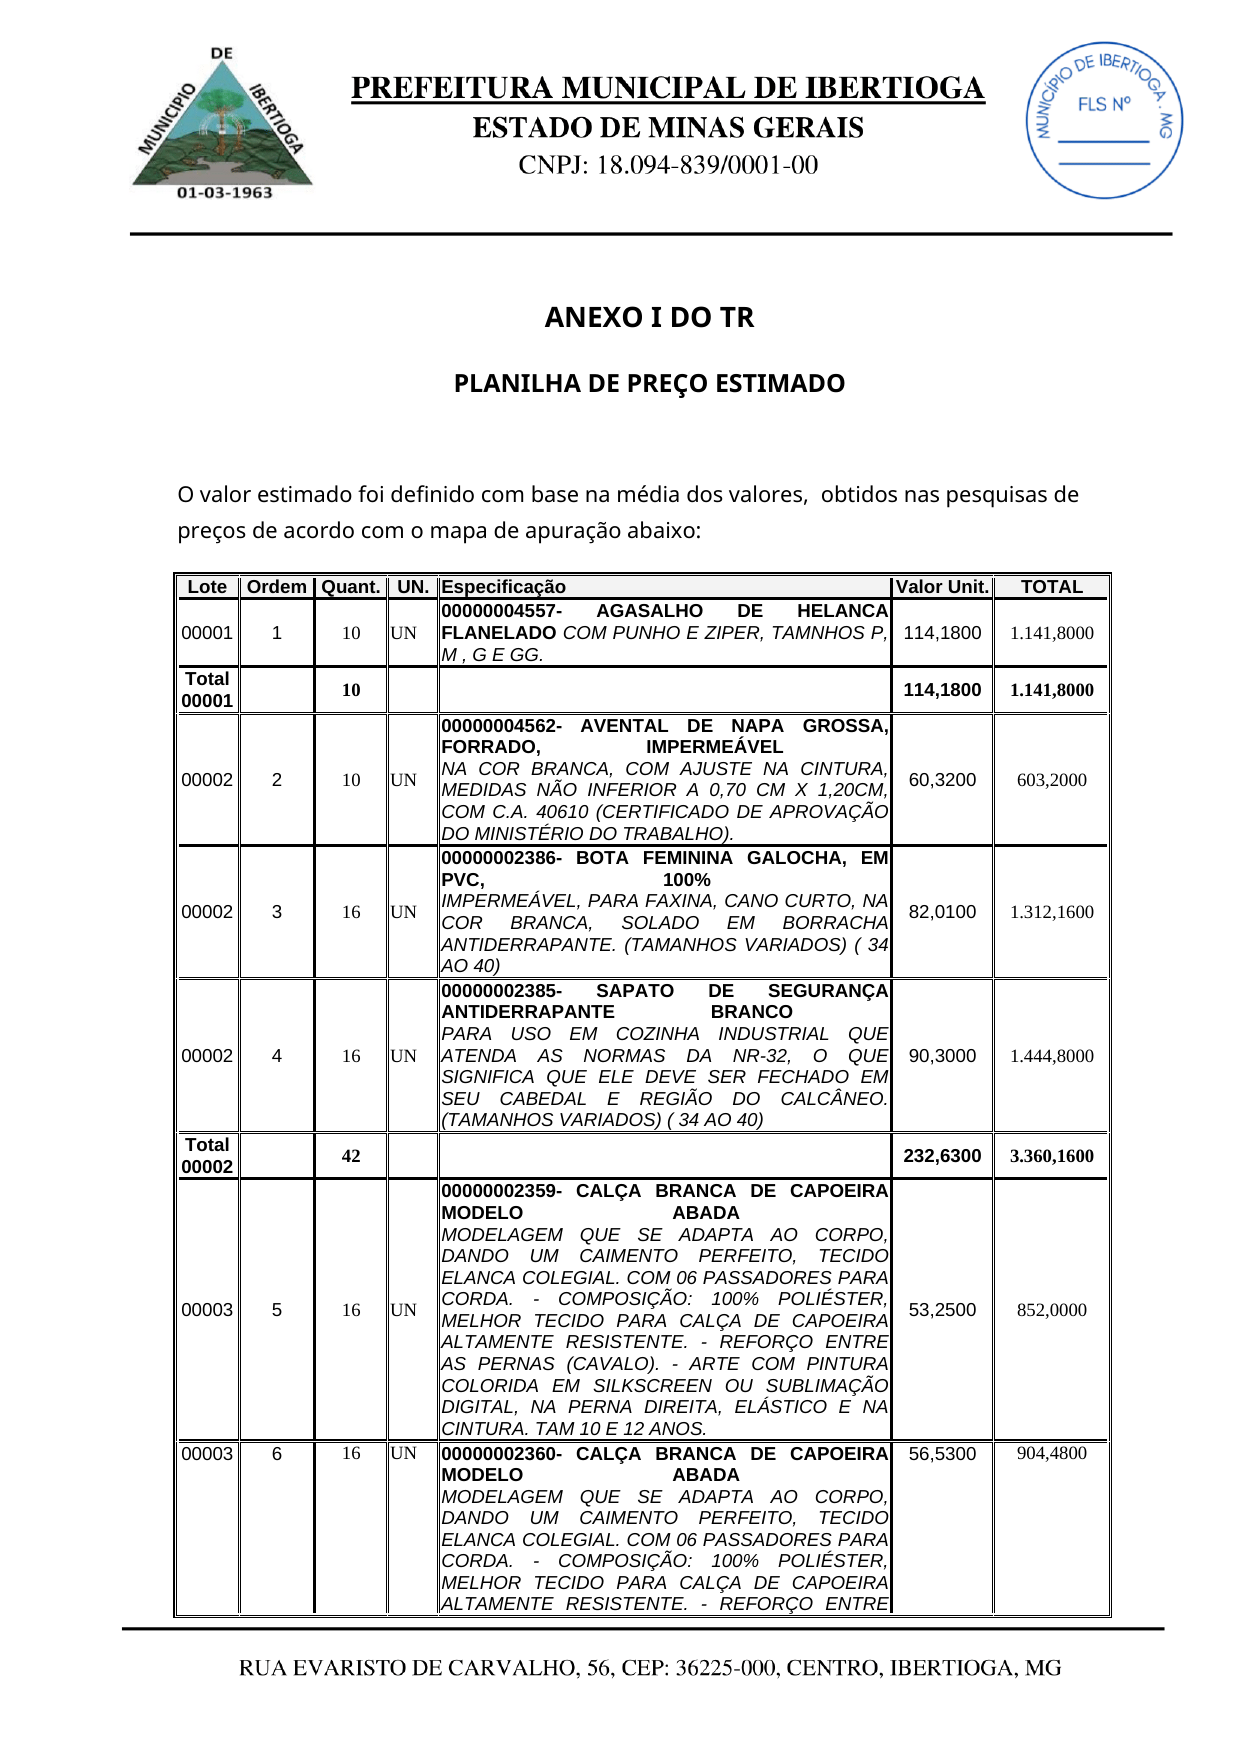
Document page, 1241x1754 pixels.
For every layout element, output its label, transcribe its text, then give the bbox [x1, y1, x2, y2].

table_cell 00002 [177, 711, 238, 844]
table_cell 16 [316, 980, 386, 1131]
table_cell 16 [314, 1443, 388, 1615]
table_cell [389, 668, 437, 711]
table_cell 1.444,8000 [994, 977, 1110, 1131]
table_header Especificação [439, 576, 891, 597]
table_cell 2 [241, 715, 313, 844]
table_cell 1.312,1600 [995, 844, 1109, 977]
table_cell [241, 1134, 313, 1177]
table_cell 3 [241, 847, 313, 977]
table_cell UN [389, 715, 437, 844]
table_cell 00002 [175, 977, 239, 1131]
text PLANILHA DE PREÇO ESTIMADO [177, 366, 1122, 400]
table_cell 82,0100 [893, 847, 992, 977]
table_cell Total 00001 [177, 665, 238, 711]
table_header Quant. [314, 576, 388, 597]
table_cell 114,1800 [893, 600, 992, 665]
table_cell 10 [316, 668, 386, 711]
table_cell 00000004557- AGASALHO DE HELANCA FLANELADO COM PUNHO E ZIPER, TAMNHOS P, M , G E GG. [440, 600, 890, 665]
table_header Ordem [240, 576, 314, 597]
table_cell 00003 [177, 1439, 239, 1615]
table_cell 1 [241, 600, 313, 665]
table_cell 00000004562- AVENTAL DE NAPA GROSSA, FORRADO, IMPERMEÁVEL NA COR BRANCA, COM AJUSTE NA CINTURA, MEDIDAS NÃO INFERIOR A 0,70 CM X 1,20CM, COM C.A. 40610 (CERTIFICADO DE APROVAÇÃO DO MINISTÉRIO DO TRABALHO). [440, 715, 890, 844]
table_cell 114,1800 [893, 668, 992, 711]
table_cell 60,3200 [893, 715, 992, 844]
table_cell UN [389, 600, 437, 665]
table_cell 10 [316, 600, 386, 665]
table_cell [440, 668, 890, 711]
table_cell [439, 1443, 891, 1615]
table_cell 852,0000 [995, 1177, 1109, 1439]
table_cell UN [388, 1443, 439, 1615]
table_cell 00001 [177, 597, 238, 665]
table_cell 42 [316, 1134, 386, 1177]
table_cell UN [389, 980, 437, 1131]
table_cell 00000002359- CALÇA BRANCA DE CAPOEIRA MODELO ABADA MODELAGEM QUE SE ADAPTA AO CORPO, DANDO UM CAIMENTO PERFEITO, TECIDO ELANCA COLEGIAL. COM 06 PASSADORES PARA CORDA. - COMPOSIÇÃO: 100% POLIÉSTER, MELHOR TECIDO PARA CALÇA DE CAPOEIRA ALTAMENTE RESISTENTE. - REFORÇO ENTRE AS PERNAS (CAVALO). - ARTE COM PINTURA COLORIDA EM SILKSCREEN OU SUBLIMAÇÃO DIGITAL, NA PERNA DIREITA, ELÁSTICO E NA CINTURA. TAM 10 E 12 ANOS. [440, 1180, 890, 1439]
text O valor estimado foi definido com base na média dos valores, obtidos nas pesquisas de preços de acordo com o mapa de apuração abaixo: [177, 479, 1122, 544]
table_cell 603,2000 [995, 711, 1109, 844]
table_cell 10 [316, 715, 386, 844]
table_cell UN [389, 847, 437, 977]
text ANEXO I DO TR [177, 298, 1122, 336]
table_cell [389, 1134, 437, 1177]
table_cell 00003 [177, 1177, 238, 1439]
table_cell 4 [241, 980, 313, 1131]
table_cell 3.360,1600 [994, 1131, 1110, 1177]
table_header TOTAL [994, 576, 1109, 597]
table_cell 232,6300 [893, 1134, 992, 1177]
table_cell Total 00002 [175, 1131, 239, 1177]
table_cell 00002 [177, 844, 238, 977]
table_cell 56,5300 [891, 1443, 993, 1615]
picture [0, 0, 1241, 1754]
table_header UN. [388, 576, 439, 597]
table_cell 16 [316, 1180, 386, 1439]
table_cell 904,4800 [994, 1439, 1109, 1615]
table_cell UN [389, 1180, 437, 1439]
table_cell [440, 1134, 890, 1177]
table_cell 16 [316, 847, 386, 977]
table_cell 1.141,8000 [995, 665, 1109, 711]
table_cell 00000002385- SAPATO DE SEGURANÇA ANTIDERRAPANTE BRANCO PARA USO EM COZINHA INDUSTRIAL QUE ATENDA AS NORMAS DA NR-32, O QUE SIGNIFICA QUE ELE DEVE SER FECHADO EM SEU CABEDAL E REGIÃO DO CALCÂNEO. (TAMANHOS VARIADOS) ( 34 AO 40) [440, 980, 890, 1131]
table_cell 5 [241, 1180, 313, 1439]
table_cell [241, 668, 313, 711]
table_header Valor Unit. [891, 576, 993, 597]
table_cell 00000002386- BOTA FEMININA GALOCHA, EM PVC, 100% IMPERMEÁVEL, PARA FAXINA, CANO CURTO, NA COR BRANCA, SOLADO EM BORRACHA ANTIDERRAPANTE. (TAMANHOS VARIADOS) ( 34 AO 40) [440, 847, 890, 977]
table_header Lote [177, 576, 239, 597]
table_cell 6 [240, 1443, 314, 1615]
table_cell 1.141,8000 [995, 597, 1109, 665]
table_cell 53,2500 [893, 1180, 992, 1439]
table_cell 90,3000 [893, 980, 992, 1131]
